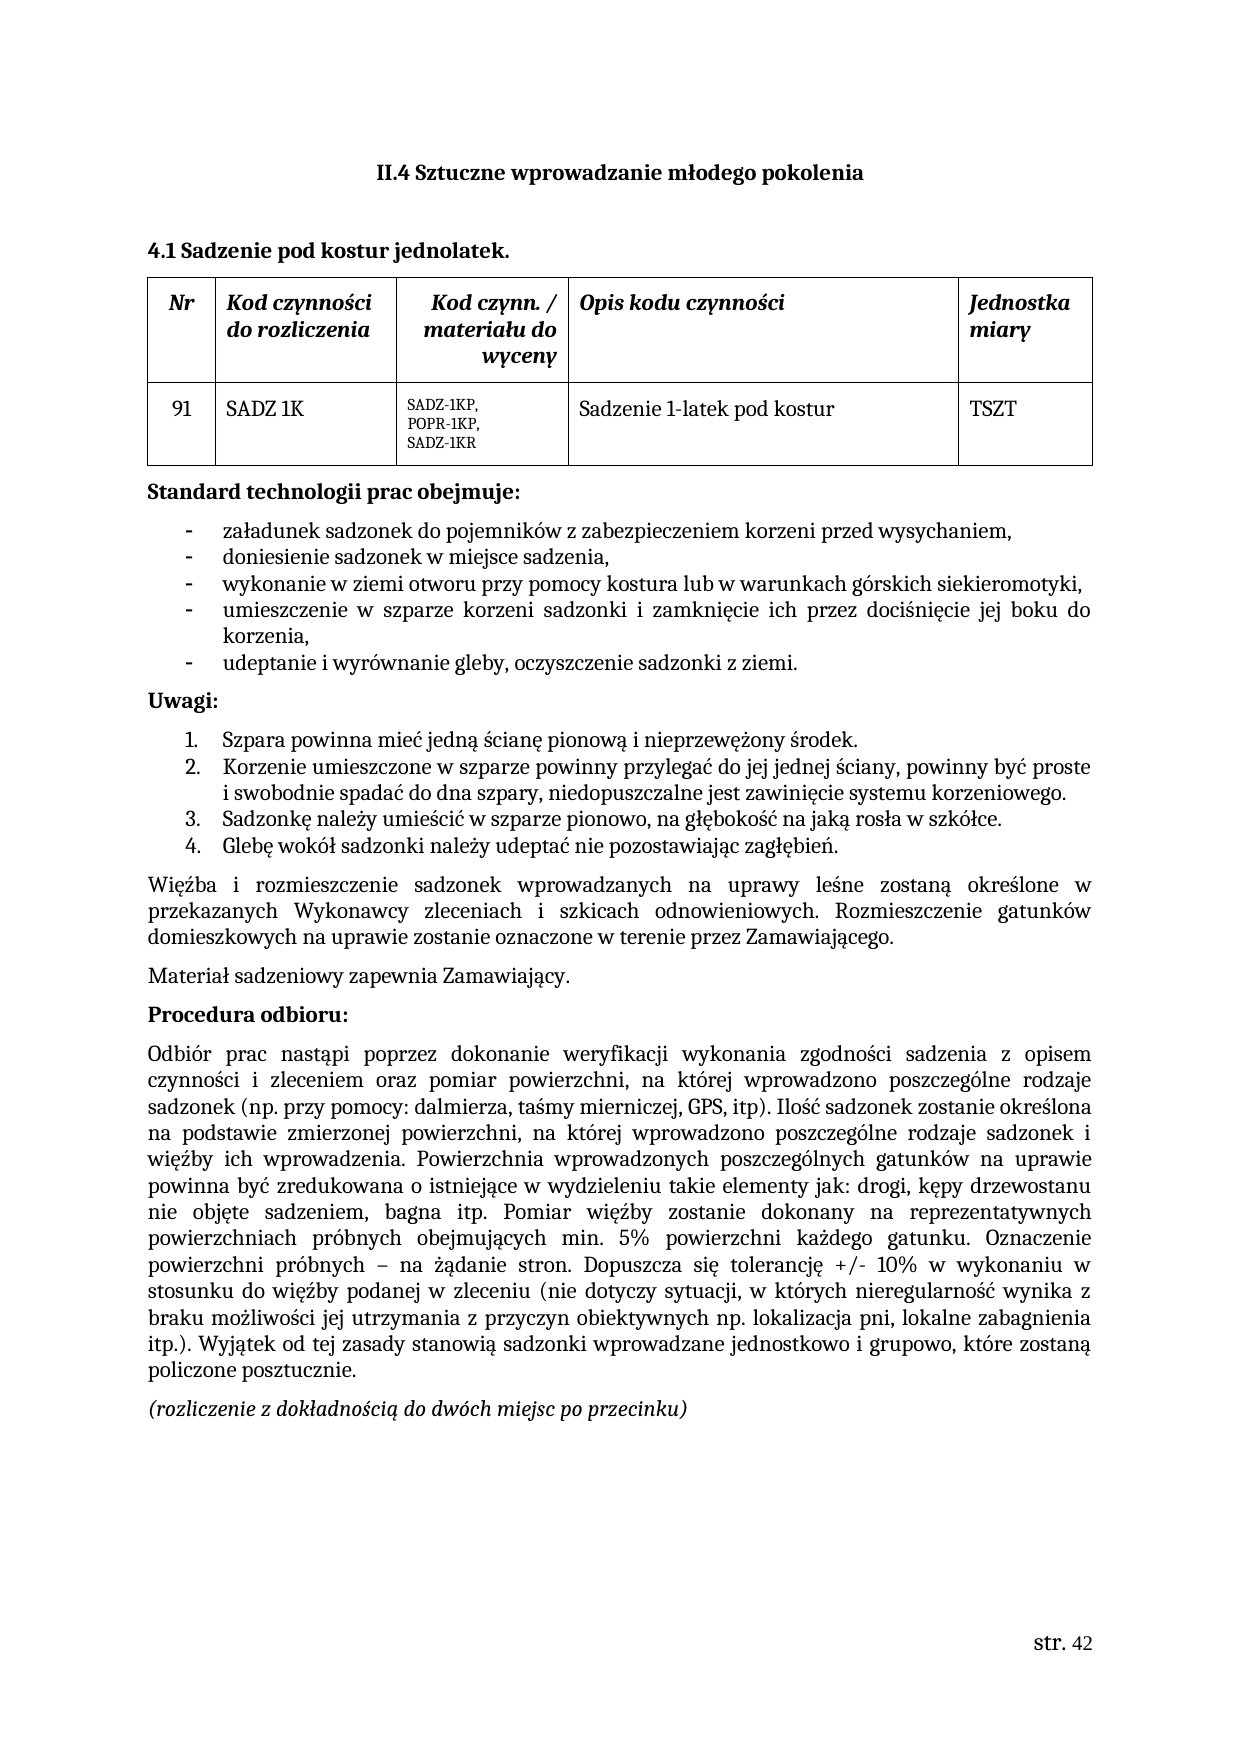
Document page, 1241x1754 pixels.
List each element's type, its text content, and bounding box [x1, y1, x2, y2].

list Korzenie umieszczone w szparze powinny przylegać do jej jednej ściany, powinny być proste i swobodnie spadać do dna szpary, niedopuszczalne jest zawinięcie systemu korzeniowego. [185, 753, 1093, 806]
list Sadzonkę należy umieścić w szparze pionowo, na głębokość na jaką rosła w szkółce. [185, 806, 1093, 833]
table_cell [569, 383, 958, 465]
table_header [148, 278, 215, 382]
text Materiał sadzeniowy zapewnia Zamawiający. [148, 963, 1093, 989]
list udeptanie i wyrównanie gleby, oczyszczenie sadzonki z ziemi. [185, 649, 1093, 676]
text 4.1 Sadzenie pod kostur jednolatek. [148, 238, 1093, 264]
text Uwagi: [148, 688, 1093, 715]
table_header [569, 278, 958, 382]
text Więźba i rozmieszczenie sadzonek wprowadzanych na uprawy leśne zostaną określone w przekazanych Wykonawcy zleceniach i szkicach odnowieniowych. Rozmieszczenie gatunków domieszkowych na uprawie zostanie oznaczone w terenie przez Zamawiającego. [148, 871, 1093, 951]
list doniesienie sadzonek w miejsce sadzenia, [185, 544, 1093, 570]
list Glebę wokół sadzonki należy udeptać nie pozostawiając zagłębień. [185, 833, 1093, 859]
list wykonanie w ziemi otworu przy pomocy kostura lub w warunkach górskich siekieromotyki, [185, 570, 1093, 597]
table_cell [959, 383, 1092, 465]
list umieszczenie w szparze korzeni sadzonki i zamknięcie ich przez dociśnięcie jej boku do korzenia, [185, 597, 1093, 649]
text Procedura odbioru: [148, 1002, 1093, 1028]
list załadunek sadzonek do pojemników z zabezpieczeniem korzeni przed wysychaniem, [185, 518, 1093, 544]
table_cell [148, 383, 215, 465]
text II.4 Sztuczne wprowadzanie młodego pokolenia [148, 160, 1093, 186]
list Szpara powinna mieć jedną ścianę pionową i nieprzewężony środek. [185, 727, 1093, 753]
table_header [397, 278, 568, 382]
text Odbiór prac nastąpi poprzez dokonanie weryfikacji wykonania zgodności sadzenia z opisem czynności i zleceniem oraz pomiar powierzchni, na której wprowadzono poszczególne rodzaje sadzonek (np. przy pomocy: dalmierza, taśmy mierniczej, GPS, itp). Ilość sadzonek zostanie określona na podstawie zmierzonej powierzchni, na której wprowadzono poszczególne rodzaje sadzonek i więźby ich wprowadzenia. Powierzchnia wprowadzonych poszczególnych gatunków na uprawie powinna być zredukowana o istniejące w wydzieleniu takie elementy jak: drogi, kępy drzewostanu nie objęte sadzeniem, bagna itp. Pomiar więźby zostanie dokonany na reprezentatywnych powierzchniach próbnych obejmujących min. 5% powierzchni każdego gatunku. Oznaczenie powierzchni próbnych – na żądanie stron. Dopuszcza się tolerancję +/- 10% w wykonaniu w stosunku do więźby podanej w zleceniu (nie dotyczy sytuacji, w których nieregularność wynika z braku możliwości jej utrzymania z przyczyn obiektywnych np. lokalizacja pni, lokalne zabagnienia itp.). Wyjątek od tej zasady stanowią sadzonki wprowadzane jednostkowo i grupowo, które zostaną policzone posztucznie. [148, 1041, 1093, 1383]
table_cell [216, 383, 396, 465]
text (rozliczenie z dokładnością do dwóch miejsc po przecinku) [148, 1396, 1093, 1422]
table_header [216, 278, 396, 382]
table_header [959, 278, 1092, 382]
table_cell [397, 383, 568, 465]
text Standard technologii prac obejmuje: [148, 479, 1093, 505]
